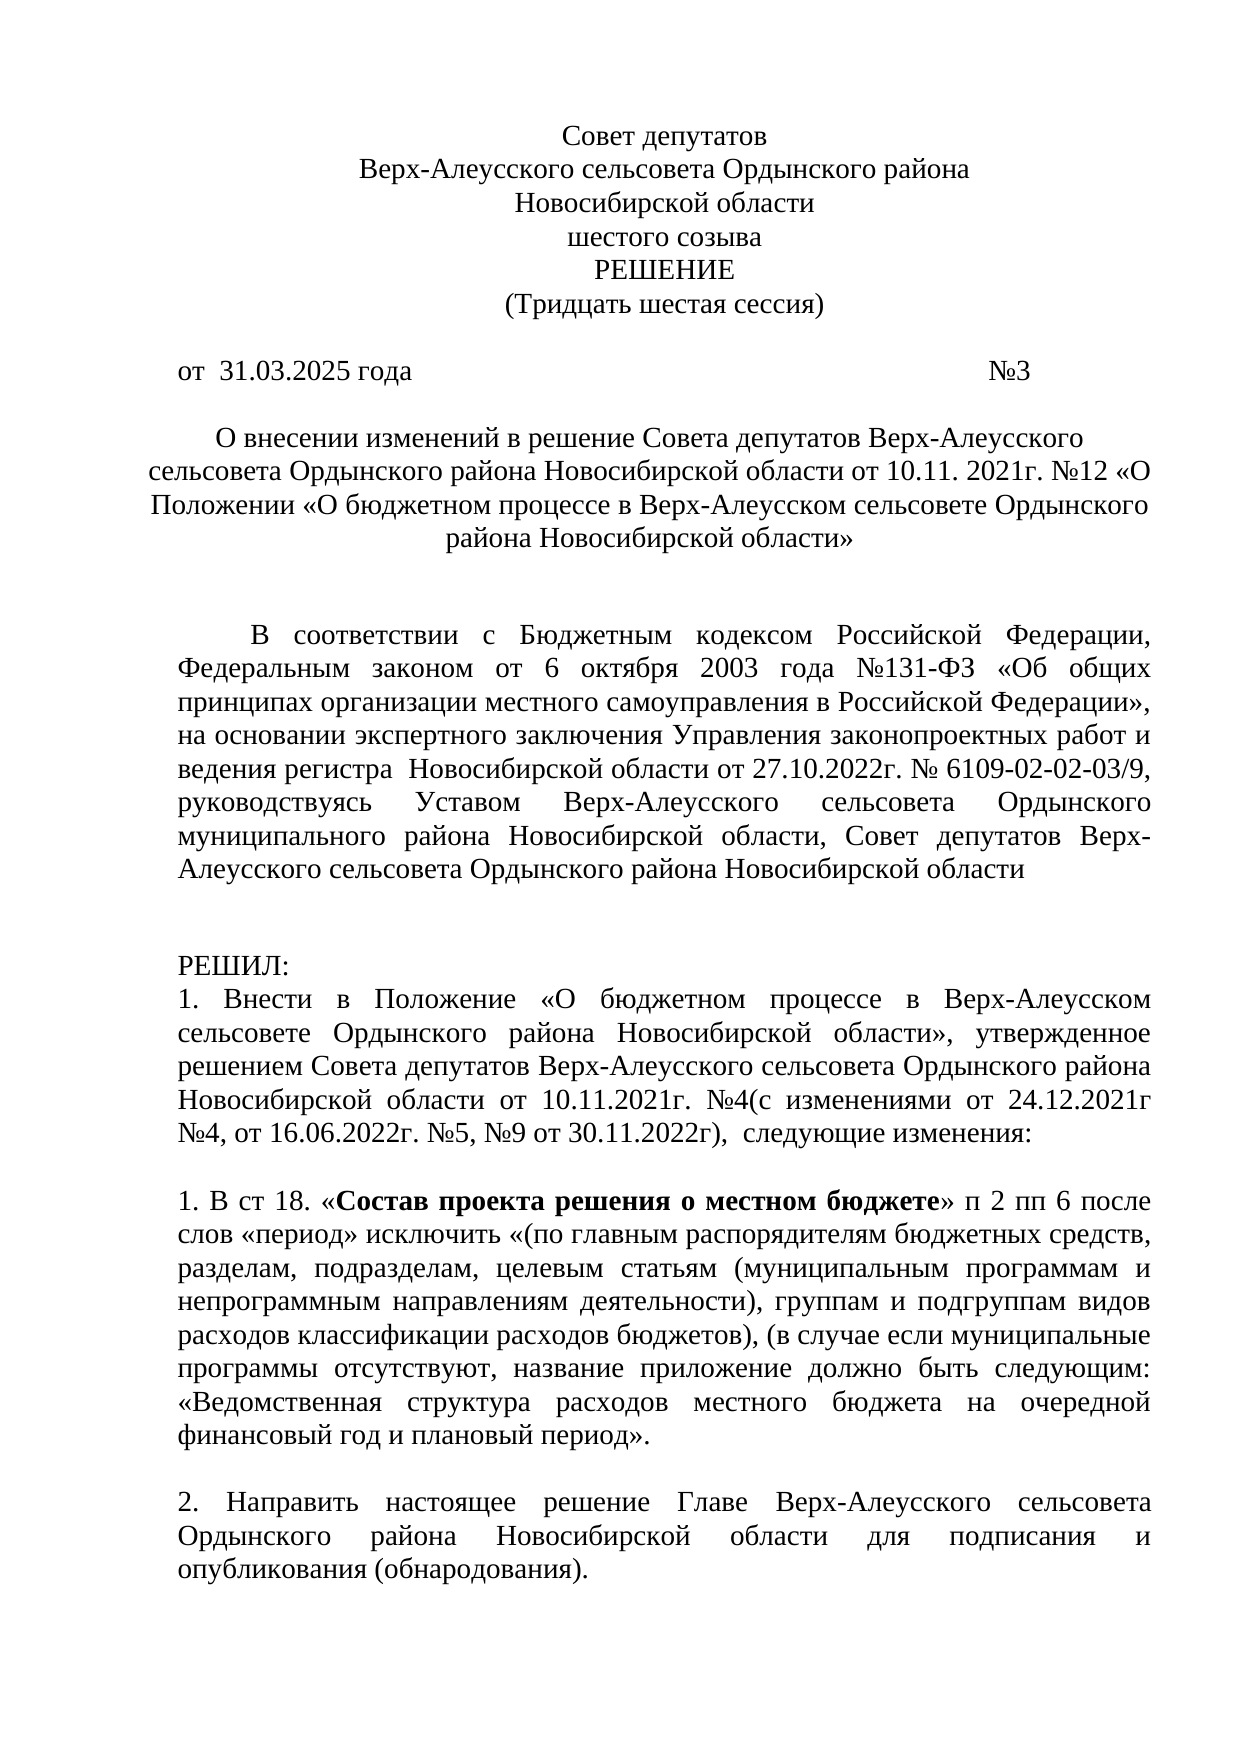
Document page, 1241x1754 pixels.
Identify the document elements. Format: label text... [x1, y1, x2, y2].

text Совет депутатов [177, 118, 1152, 152]
text шестого созыва [177, 219, 1152, 252]
text О внесении изменений в решение Совета депутатов Верх-Алеусского сельсовета Ордынского района Новосибирской области от 10.11. 2021г. №12 «О Положении «О бюджетном процессе в Верх-Алеусском сельсовете Ордынского района Новосибирской области» [148, 420, 1152, 554]
text 2. Направить настоящее решение Главе Верх-Алеусского сельсовета Ордынского района Новосибирской области для подписания и опубликования (обнародования). [177, 1484, 1152, 1585]
text Новосибирской области [177, 185, 1152, 219]
text В соответствии с Бюджетным кодексом Российской Федерации, Федеральным законом от 6 октября 2003 года №131-ФЗ «Об общих принципах организации местного самоуправления в Российской Федерации», на основании экспертного заключения Управления законопроектных работ и ведения регистра Новосибирской области от 27.10.2022г. № 6109-02-02-03/9, руководствуясь Уставом Верх-Алеусского сельсовета Ордынского муниципального района Новосибирской области, Совет депутатов Верх-Алеусского сельсовета Ордынского района Новосибирской области [177, 617, 1152, 885]
text (Тридцать шестая сессия) [177, 286, 1152, 319]
text 1. В ст 18. «Состав проекта решения о местном бюджете» п 2 пп 6 после слов «период» исключить «(по главным распорядителям бюджетных средств, разделам, подразделам, целевым статьям (муниципальным программам и непрограммным направлениям деятельности), группам и подгруппам видов расходов классификации расходов бюджетов), (в случае если муниципальные программы отсутствуют, название приложение должно быть следующим: «Ведомственная структура расходов местного бюджета на очередной финансовый год и плановый период». [177, 1183, 1152, 1451]
text РЕШЕНИЕ [177, 252, 1152, 286]
text от 31.03.2025 года №3 [177, 353, 1152, 386]
text РЕШИЛ: [177, 948, 1152, 981]
text Верх-Алеусского сельсовета Ордынского района [177, 152, 1152, 185]
text 1. Внести в Положение «О бюджетном процессе в Верх-Алеусском сельсовете Ордынского района Новосибирской области», утвержденное решением Совета депутатов Верх-Алеусского сельсовета Ордынского района Новосибирской области от 10.11.2021г. №4(с изменениями от 24.12.2021г №4, от 16.06.2022г. №5, №9 от 30.11.2022г), следующие изменения: [177, 981, 1152, 1149]
